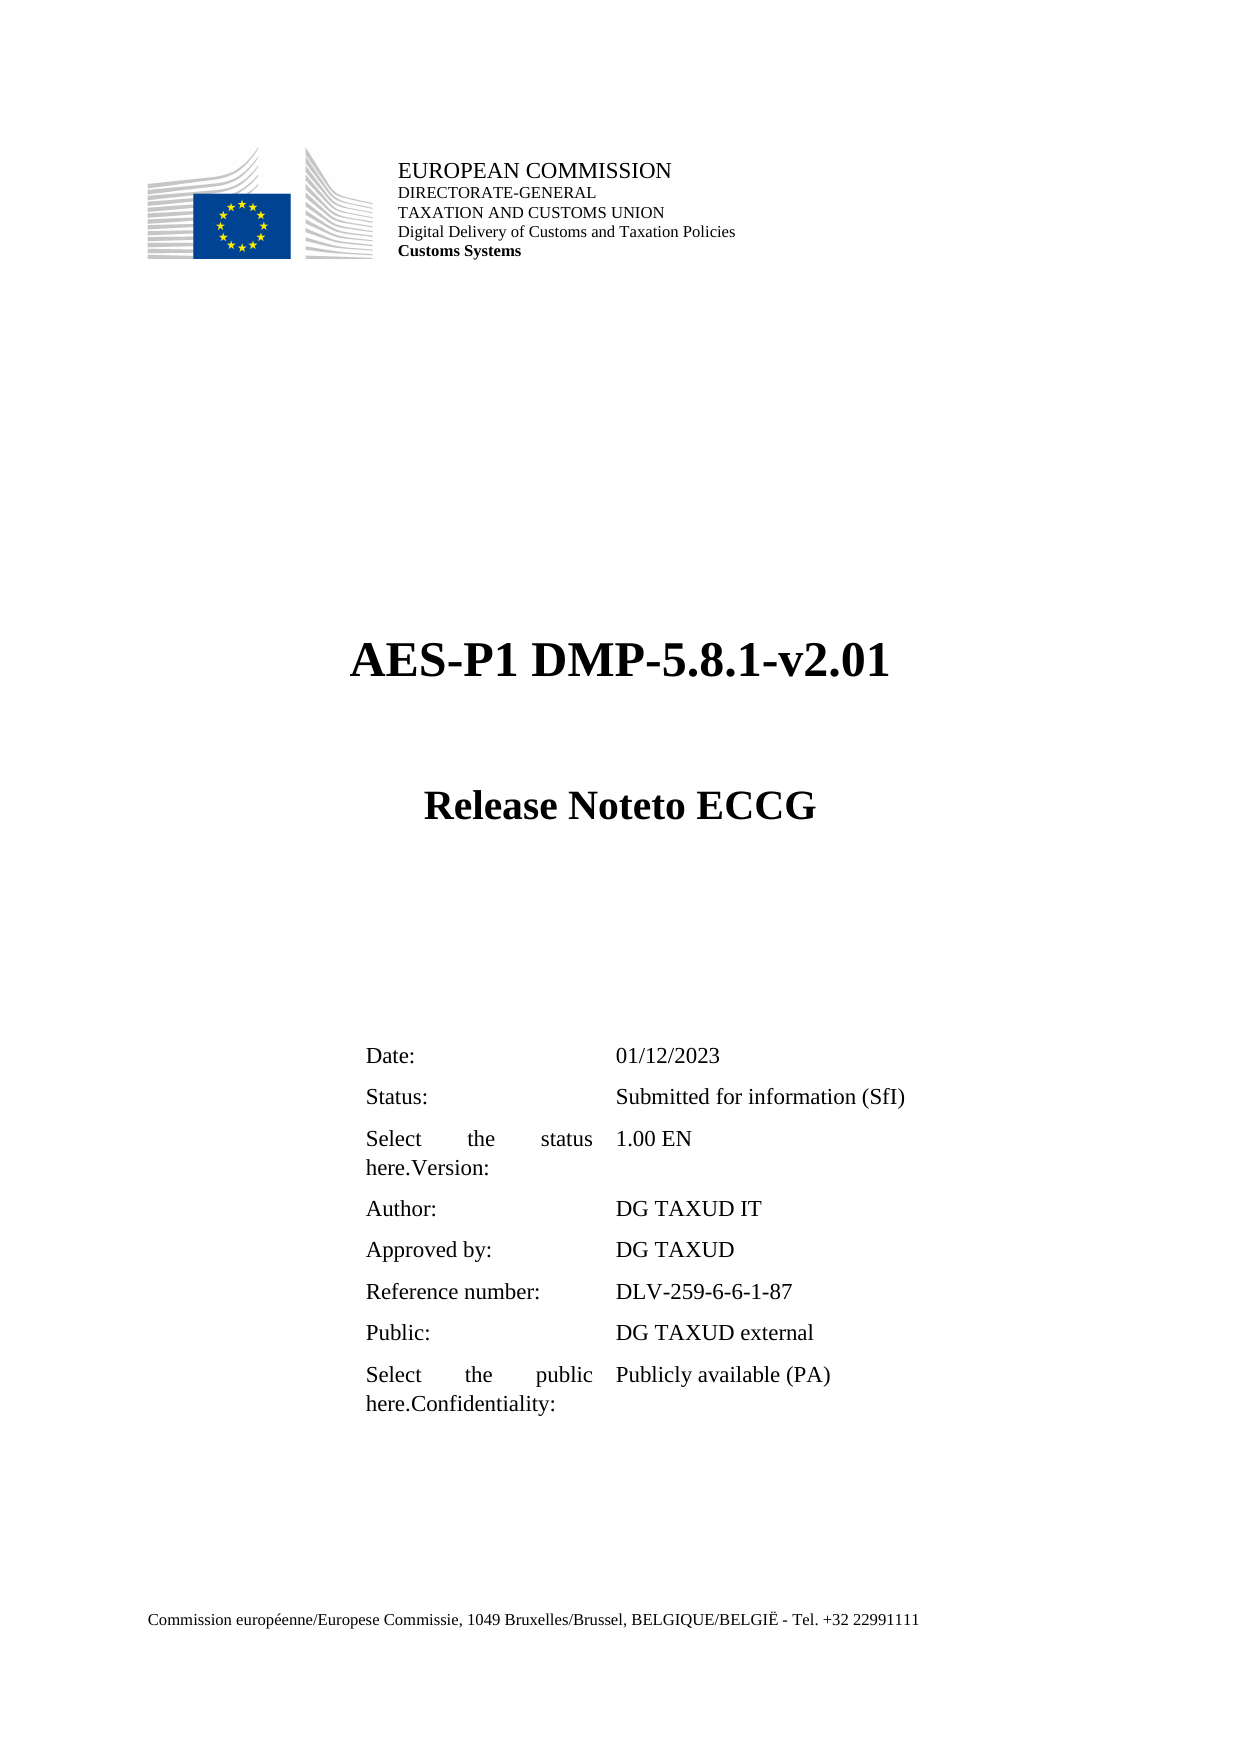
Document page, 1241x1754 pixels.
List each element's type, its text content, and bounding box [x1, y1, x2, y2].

table_header [354, 1042, 604, 1083]
table_cell Status: [354, 1083, 604, 1125]
table_cell [604, 1237, 1021, 1278]
table_cell [604, 1125, 1021, 1195]
table_cell [354, 1237, 604, 1278]
table_header [604, 1042, 1021, 1083]
table_cell Public: [354, 1320, 604, 1361]
table_cell [354, 1125, 604, 1195]
table_cell Confidentiality: [354, 1361, 604, 1431]
picture [147, 147, 373, 259]
table_cell [604, 1195, 1021, 1237]
table_cell [604, 1361, 1021, 1431]
table_cell [354, 1195, 604, 1237]
table_cell DLV-259-6-6-1-87 [604, 1278, 1021, 1319]
table_cell Reference number: [354, 1278, 604, 1319]
